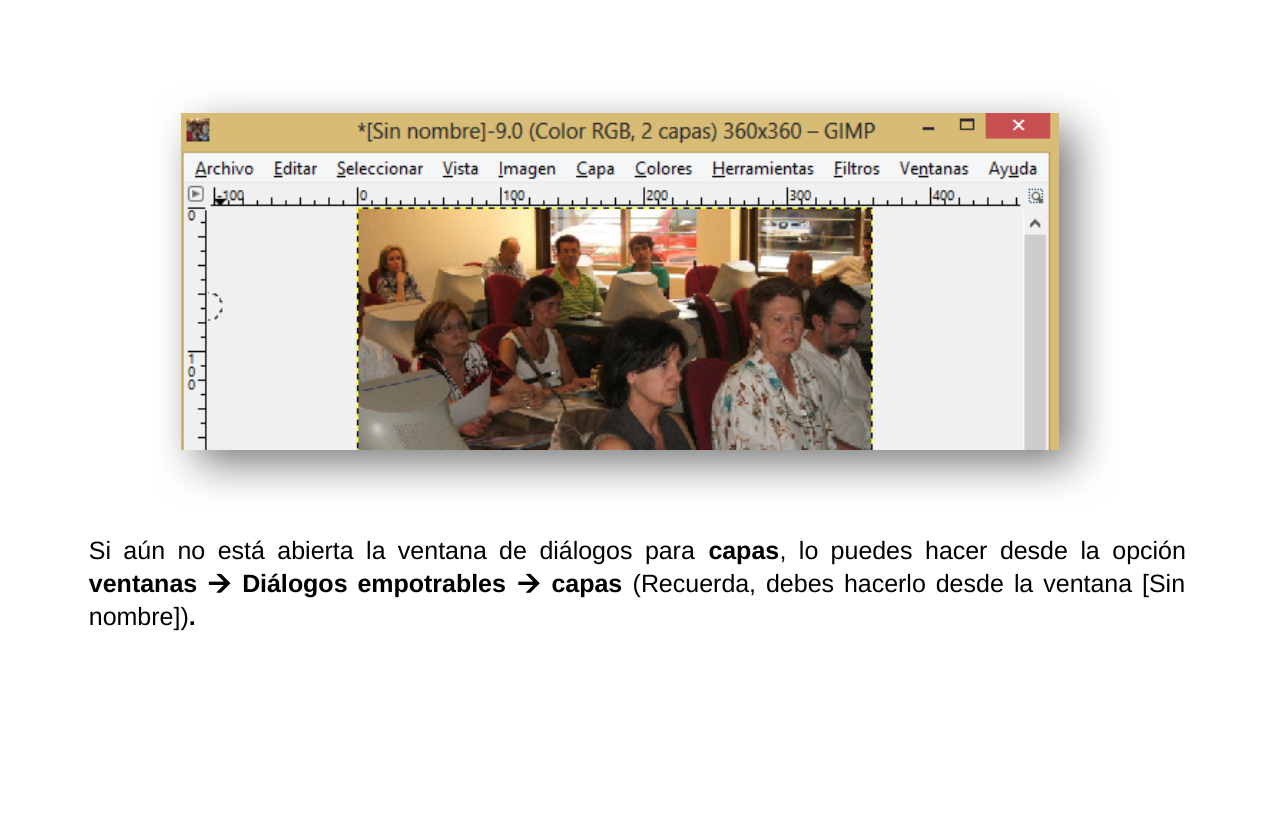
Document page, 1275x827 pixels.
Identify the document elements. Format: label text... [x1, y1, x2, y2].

text Si aún no está abierta la ventana de diálogos para capas, lo puedes hacer desde la opción ventanas Diálogos empotrables capas (Recuerda, debes hacerlo desde la ventana [Sin nombre]). [89, 536, 1186, 631]
picture [181, 113, 1059, 450]
